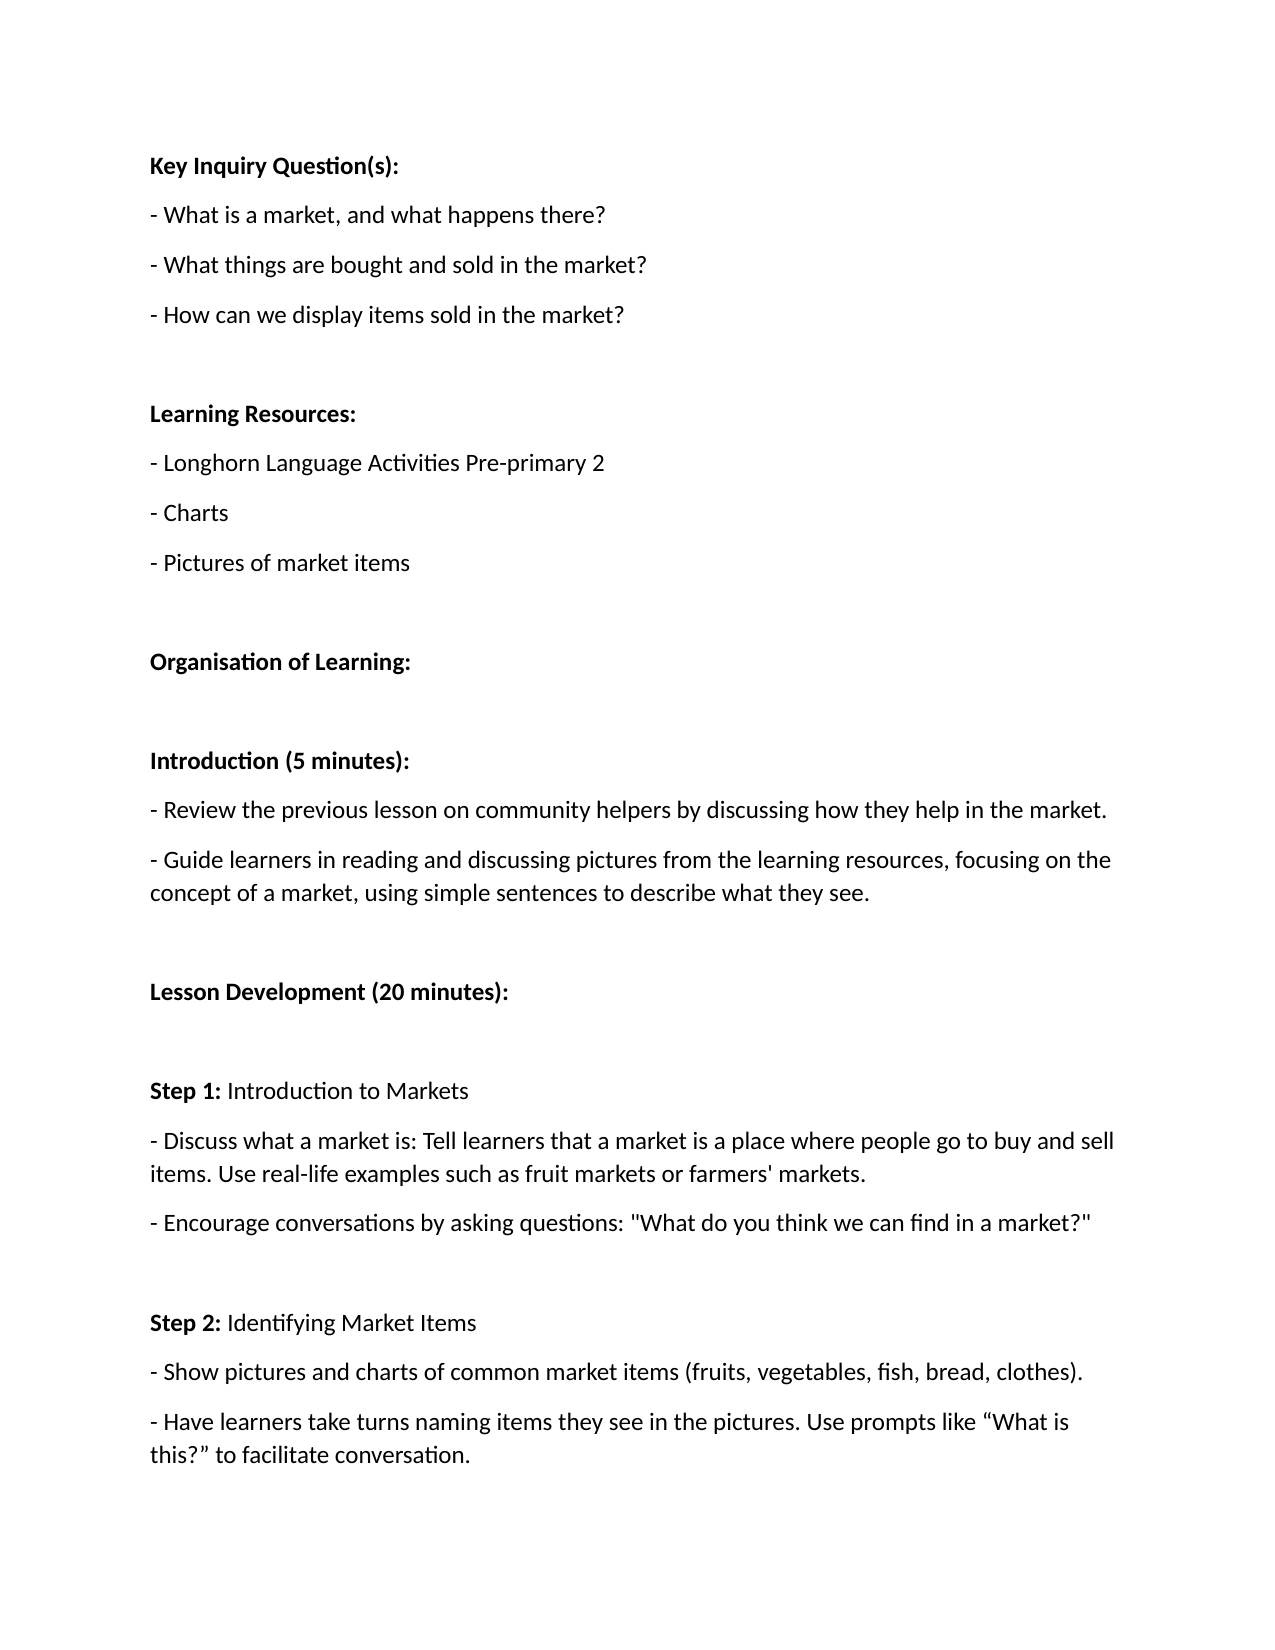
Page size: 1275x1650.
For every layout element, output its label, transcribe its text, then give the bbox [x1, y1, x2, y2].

text - Pictures of market items [150, 547, 1125, 577]
text - Charts [150, 497, 1125, 528]
text Step 1: Introduction to Markets [150, 1075, 1125, 1106]
text - Encourage conversations by asking questions: "What do you think we can find in a market?" [150, 1207, 1125, 1238]
text Key Inquiry Question(s): [150, 150, 1125, 181]
text - Guide learners in reading and discussing pictures from the learning resources, focusing on the concept of a market, using simple sentences to describe what they see. [150, 844, 1125, 908]
text - Have learners take turns naming items they see in the pictures. Use prompts like “What is this?” to facilitate conversation. [150, 1406, 1125, 1469]
text Introduction (5 minutes): [150, 745, 1125, 776]
text - Discuss what a market is: Tell learners that a market is a place where people go to buy and sell items. Use real-life examples such as fruit markets or farmers' markets. [150, 1125, 1125, 1188]
text - Show pictures and charts of common market items (fruits, vegetables, fish, bread, clothes). [150, 1356, 1125, 1387]
text Learning Resources: [150, 398, 1125, 428]
text - Longhorn Language Activities Pre-primary 2 [150, 447, 1125, 478]
text Lesson Development (20 minutes): [150, 976, 1125, 1007]
text Organisation of Learning: [150, 646, 1125, 676]
text - How can we display items sold in the market? [150, 299, 1125, 329]
text Step 2: Identifying Market Items [150, 1307, 1125, 1337]
text - Review the previous lesson on community helpers by discussing how they help in the market. [150, 794, 1125, 825]
text - What is a market, and what happens there? [150, 199, 1125, 230]
text - What things are bought and sold in the market? [150, 249, 1125, 280]
